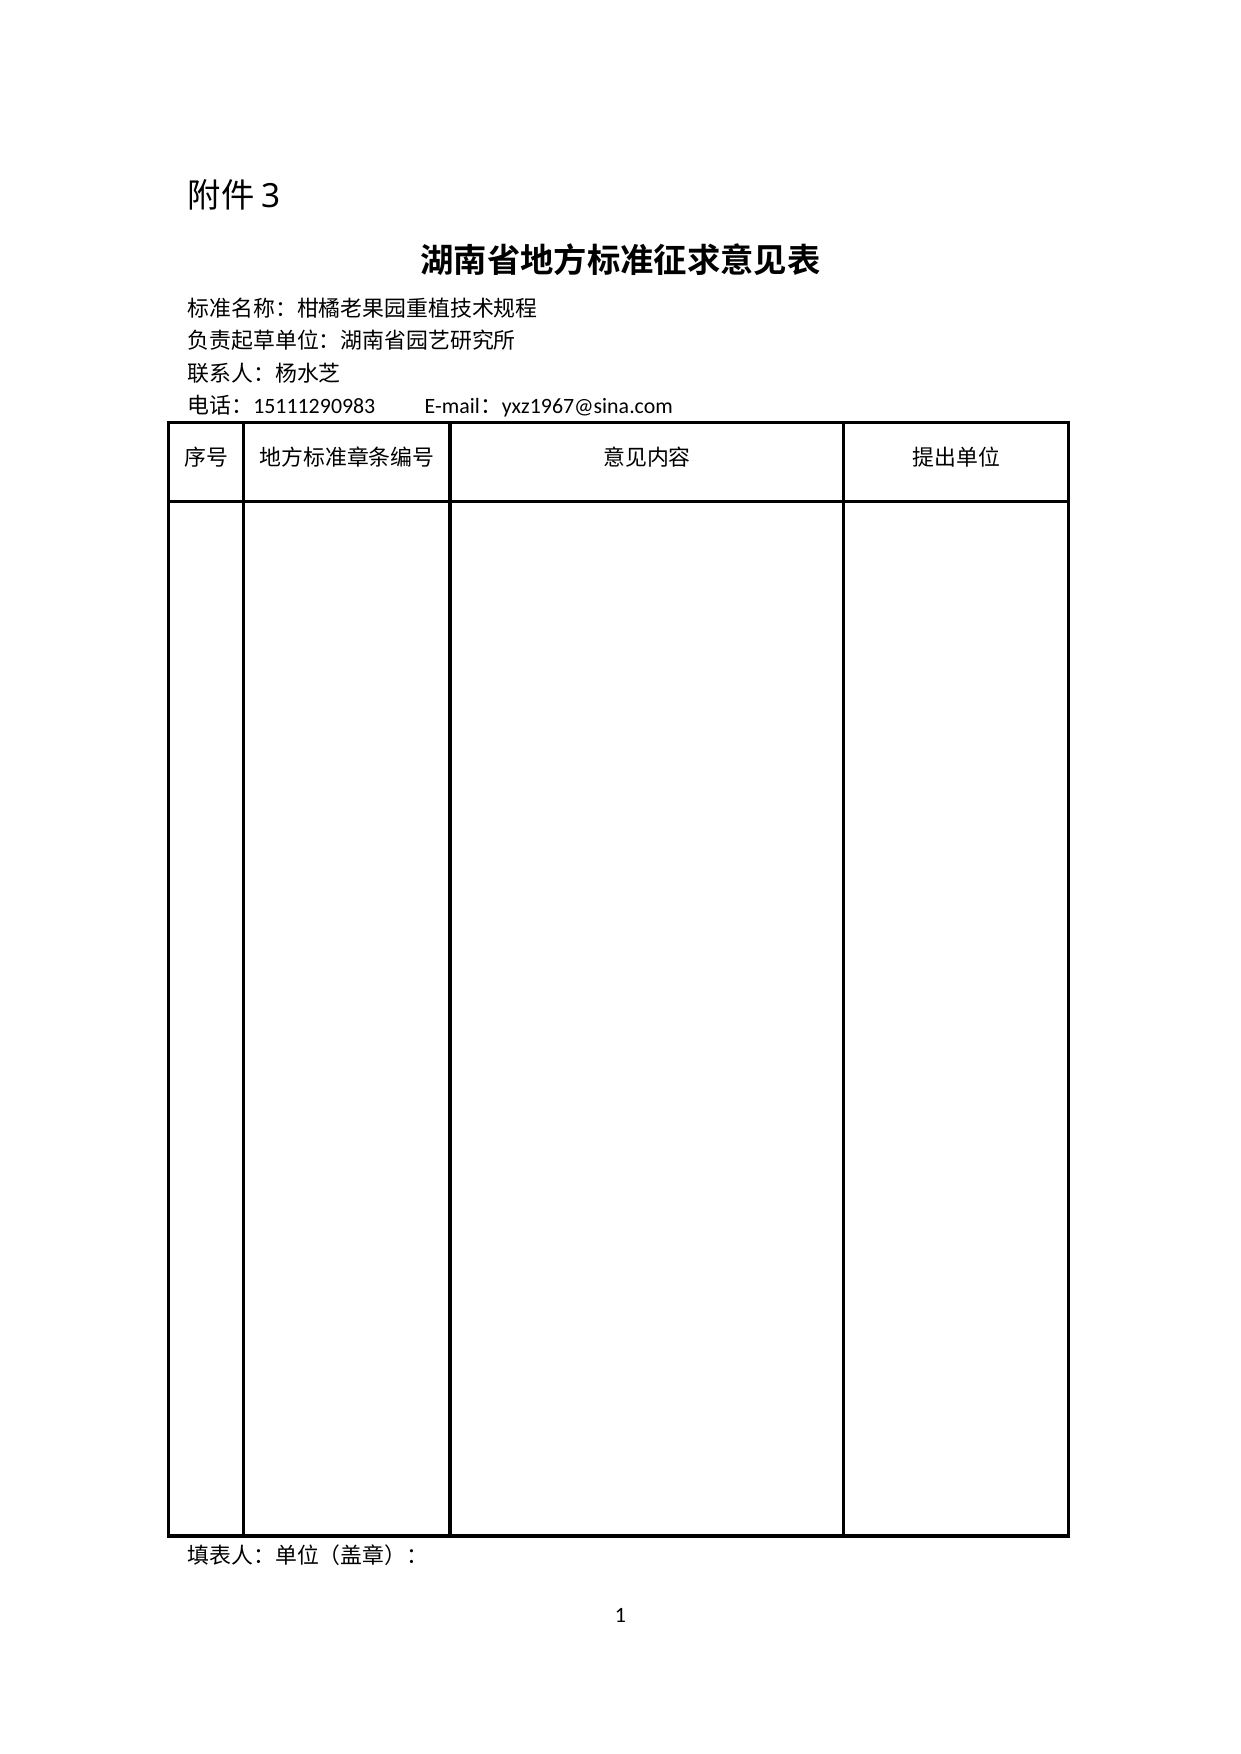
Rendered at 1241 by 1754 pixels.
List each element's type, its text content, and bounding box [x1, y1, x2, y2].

table_header 地方标准章条编号 [245, 424, 448, 500]
table_header 意见内容 [452, 424, 842, 500]
table_cell [170, 503, 242, 1534]
text 标准名称：柑橘老果园重植技术规程 [187, 291, 1053, 323]
table_header 序号 [170, 424, 242, 500]
text 湖南省地方标准征求意见表 [187, 226, 1053, 291]
text 负责起草单位：湖南省园艺研究所 [187, 323, 1053, 356]
table_cell [452, 503, 842, 1534]
text 联系人：杨水芝 [187, 356, 1053, 388]
text 电话：15111290983 E-mail：yxz1967@sina.com [187, 388, 1053, 421]
table_cell [845, 503, 1067, 1534]
table_header 提出单位 [845, 424, 1067, 500]
text 附件3 [187, 161, 1053, 226]
text 填表人：单位（盖章）： [187, 1538, 1053, 1570]
table_cell [245, 503, 448, 1534]
